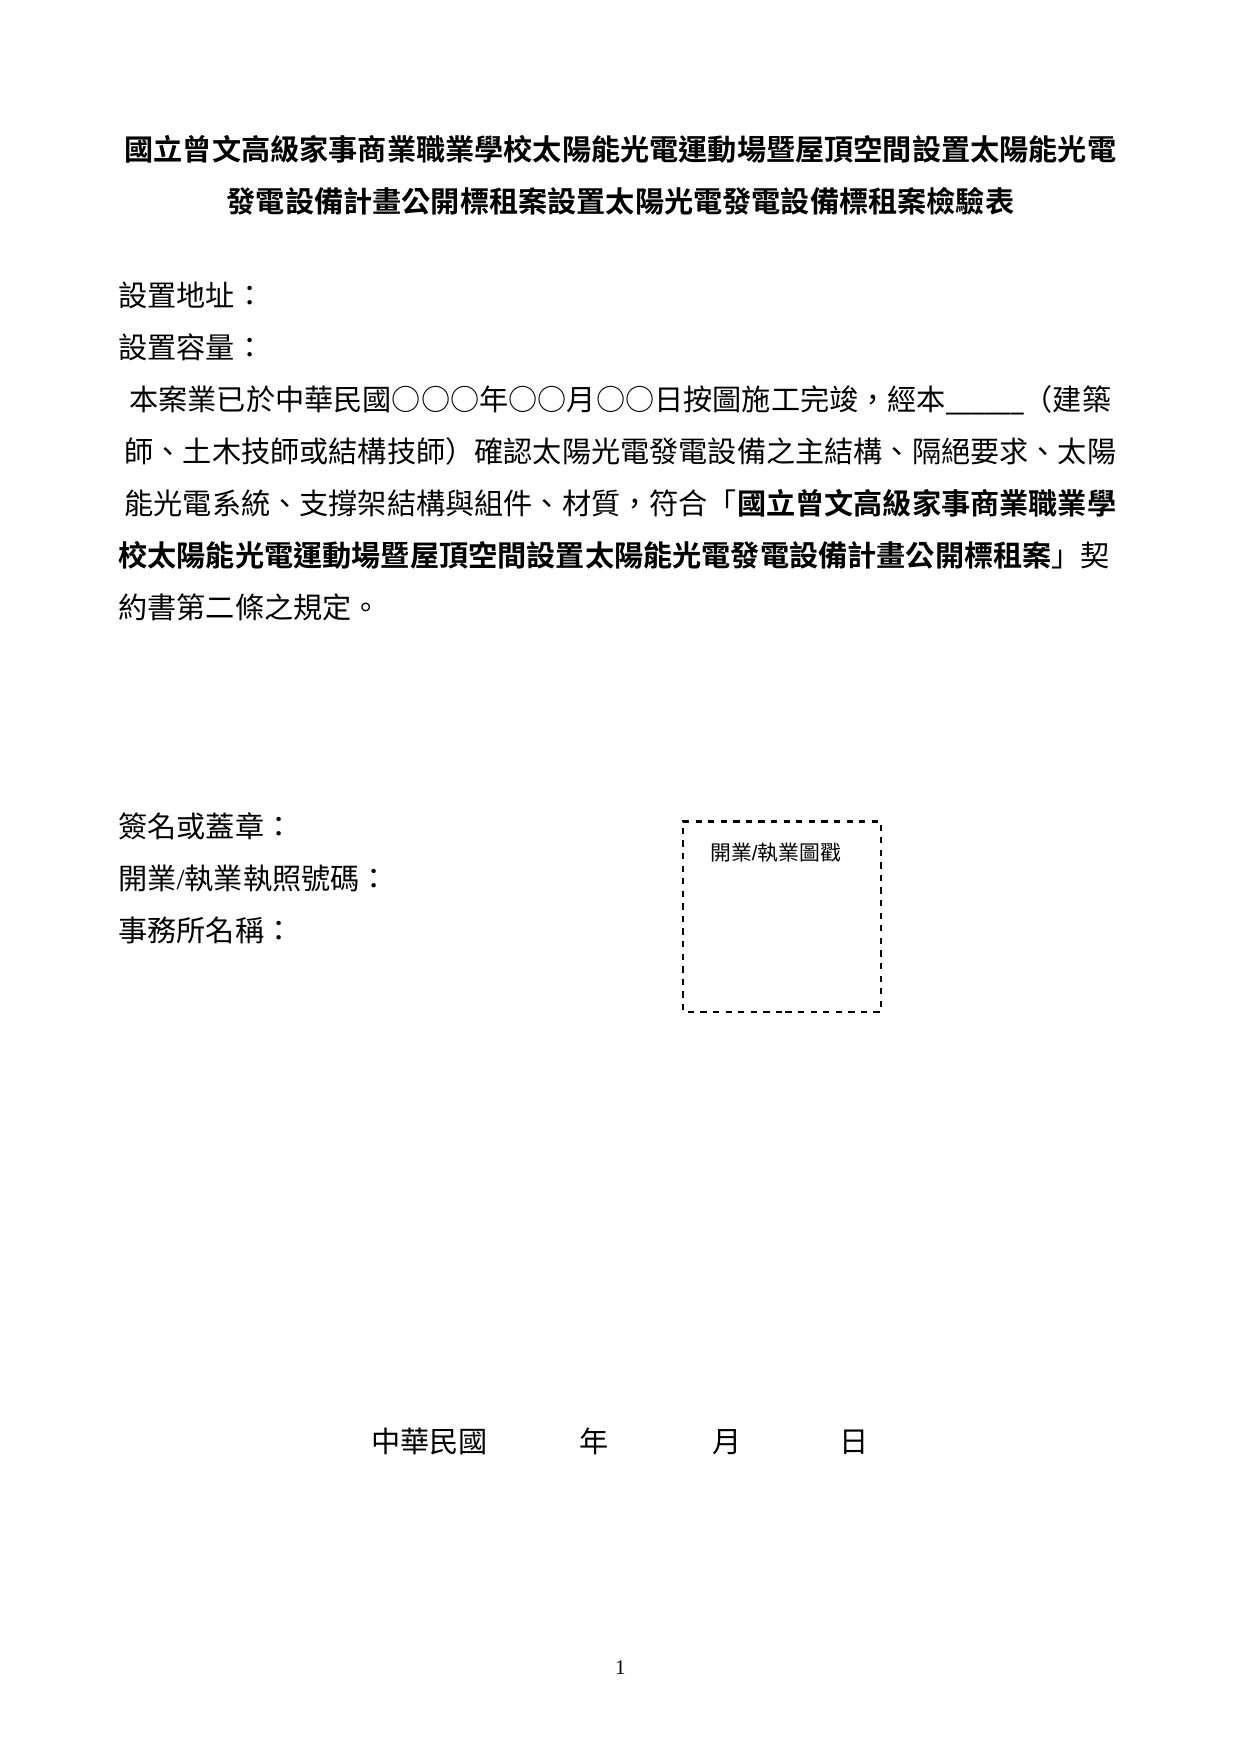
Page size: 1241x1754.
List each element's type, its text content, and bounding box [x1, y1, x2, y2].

text 事務所名稱： [118, 903, 1122, 955]
text 國立曾文高級家事商業職業學校太陽能光電運動場暨屋頂空間設置太陽能光電發電設備計畫公開標租案設置太陽光電發電設備標租案檢驗表 [118, 122, 1122, 226]
text 設置容量： [118, 320, 1122, 372]
text 設置地址： [118, 268, 1122, 320]
text 校太陽能光電運動場暨屋頂空間設置太陽能光電發電設備計畫公開標租案」契約書第二條之規定。 [118, 528, 1122, 632]
text 簽名或蓋章： [118, 799, 1122, 851]
text 中華民國 年 月 日 [118, 1413, 1122, 1466]
text 本案業已於中華民國○○○年○○月○○日按圖施工完竣，經本______（建築師、土木技師或結構技師）確認太陽光電發電設備之主結構、隔絕要求、太陽能光電系統、支撐架結構與組件、材質，符合「國立曾文高級家事商業職業學 [118, 372, 1122, 528]
text 開業/執業執照號碼： [118, 851, 1122, 903]
